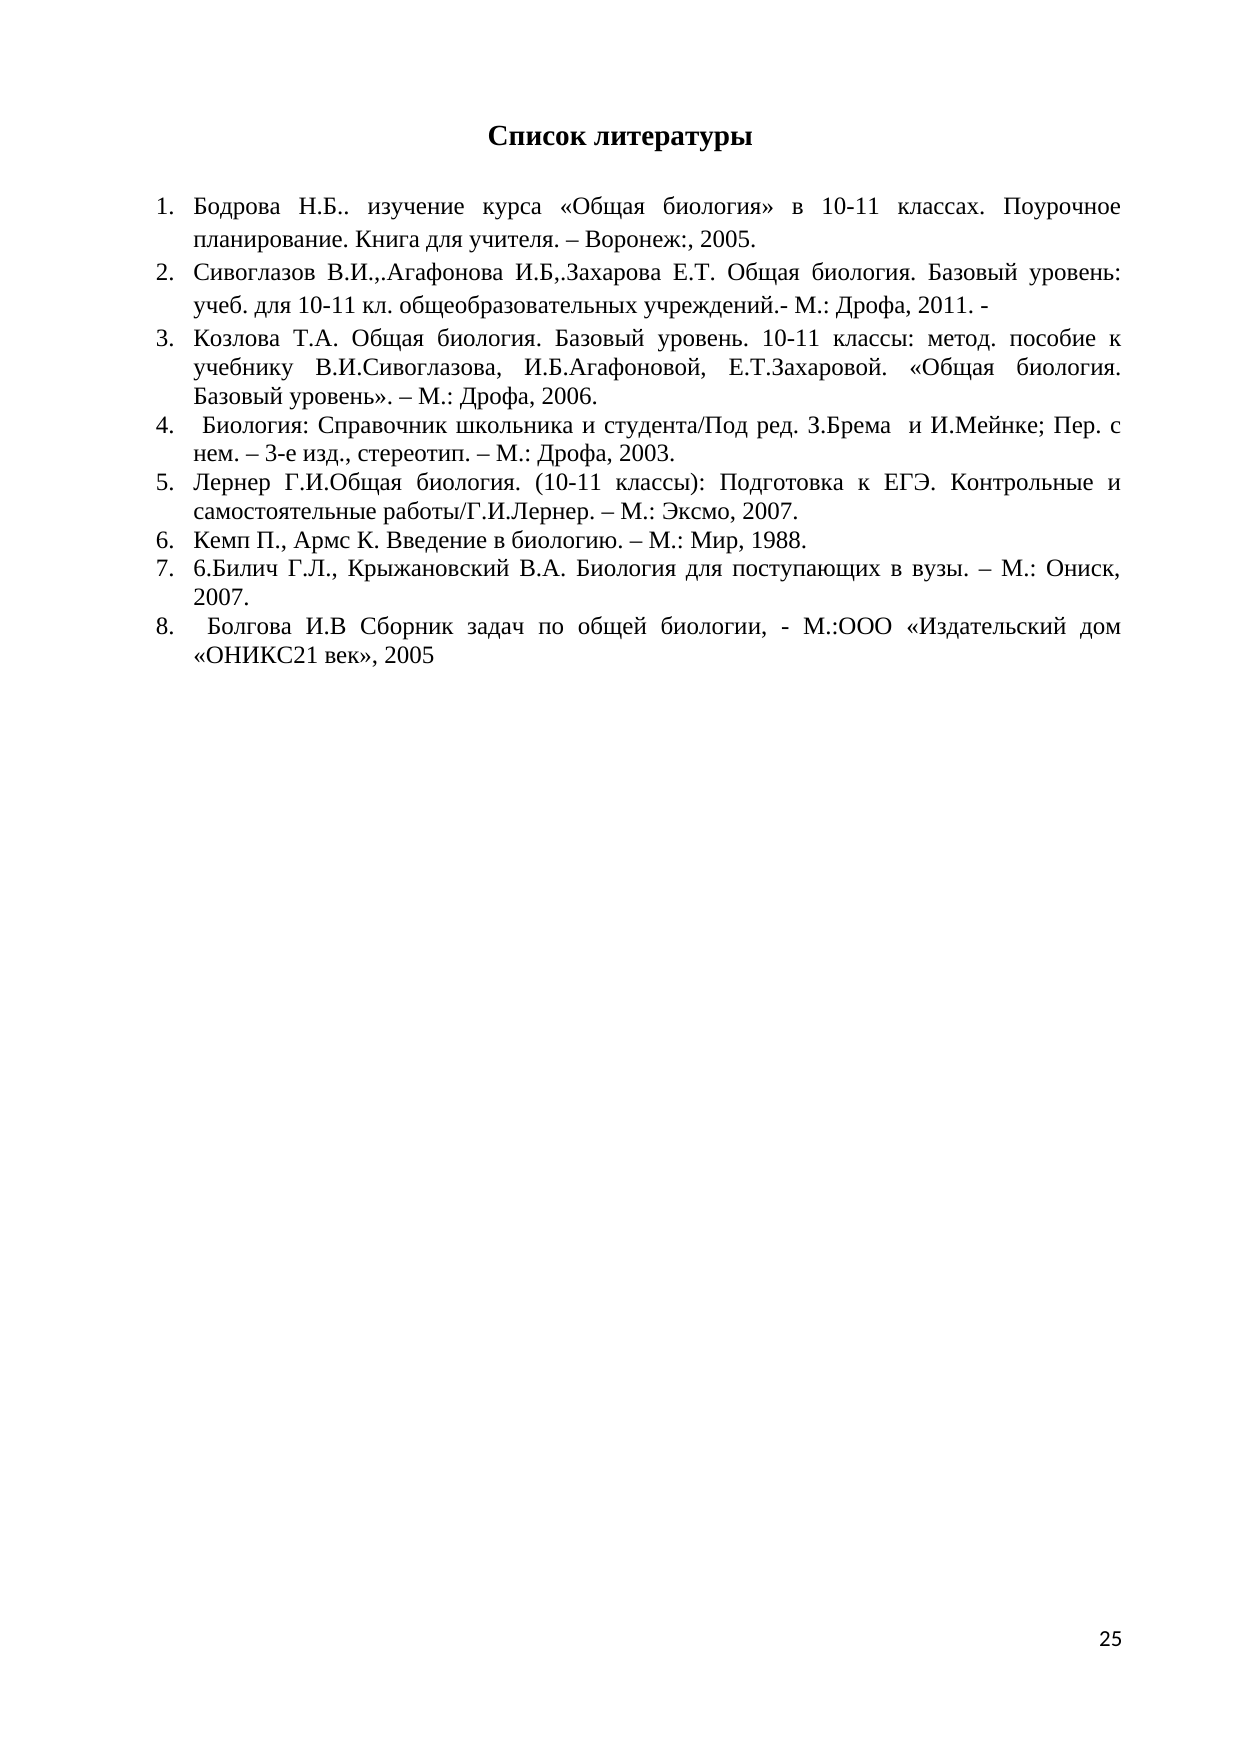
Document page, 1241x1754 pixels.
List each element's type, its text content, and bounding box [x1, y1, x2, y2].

list 6.Билич Г.Л., Крыжановский В.А. Биология для поступающих в вузы. – М.: Ониск, 2007. [156, 553, 1122, 611]
list Сивоглазов В.И.,.Агафонова И.Б,.Захарова Е.Т. Общая биология. Базовый уровень: учеб. для 10-11 кл. общеобразовательных учреждений.- М.: Дрофа, 2011. - [156, 257, 1122, 319]
list Болгова И.В Сборник задач по общей биологии, - М.:ООО «Издательский дом «ОНИКС21 век», 2005 [156, 611, 1122, 668]
list Биология: Справочник школьника и студента/Под ред. З.Брема и И.Мейнке; Пер. с нем. – 3-е изд., стереотип. – М.: Дрофа, 2003. [156, 410, 1122, 467]
list Козлова Т.А. Общая биология. Базовый уровень. 10-11 классы: метод. пособие к учебнику В.И.Сивоглазова, И.Б.Агафоновой, Е.Т.Захаровой. «Общая биология. Базовый уровень». – М.: Дрофа, 2006. [156, 323, 1122, 410]
list Кемп П., Армс К. Введение в биологию. – М.: Мир, 1988. [156, 525, 1122, 553]
text Список литературы [118, 118, 1122, 152]
list Лернер Г.И.Общая биология. (10-11 классы): Подготовка к ЕГЭ. Контрольные и самостоятельные работы/Г.И.Лернер. – М.: Эксмо, 2007. [156, 467, 1122, 525]
list Бодрова Н.Б.. изучение курса «Общая биология» в 10-11 классах. Поурочное планирование. Книга для учителя. – Воронеж:, 2005. [156, 191, 1122, 253]
